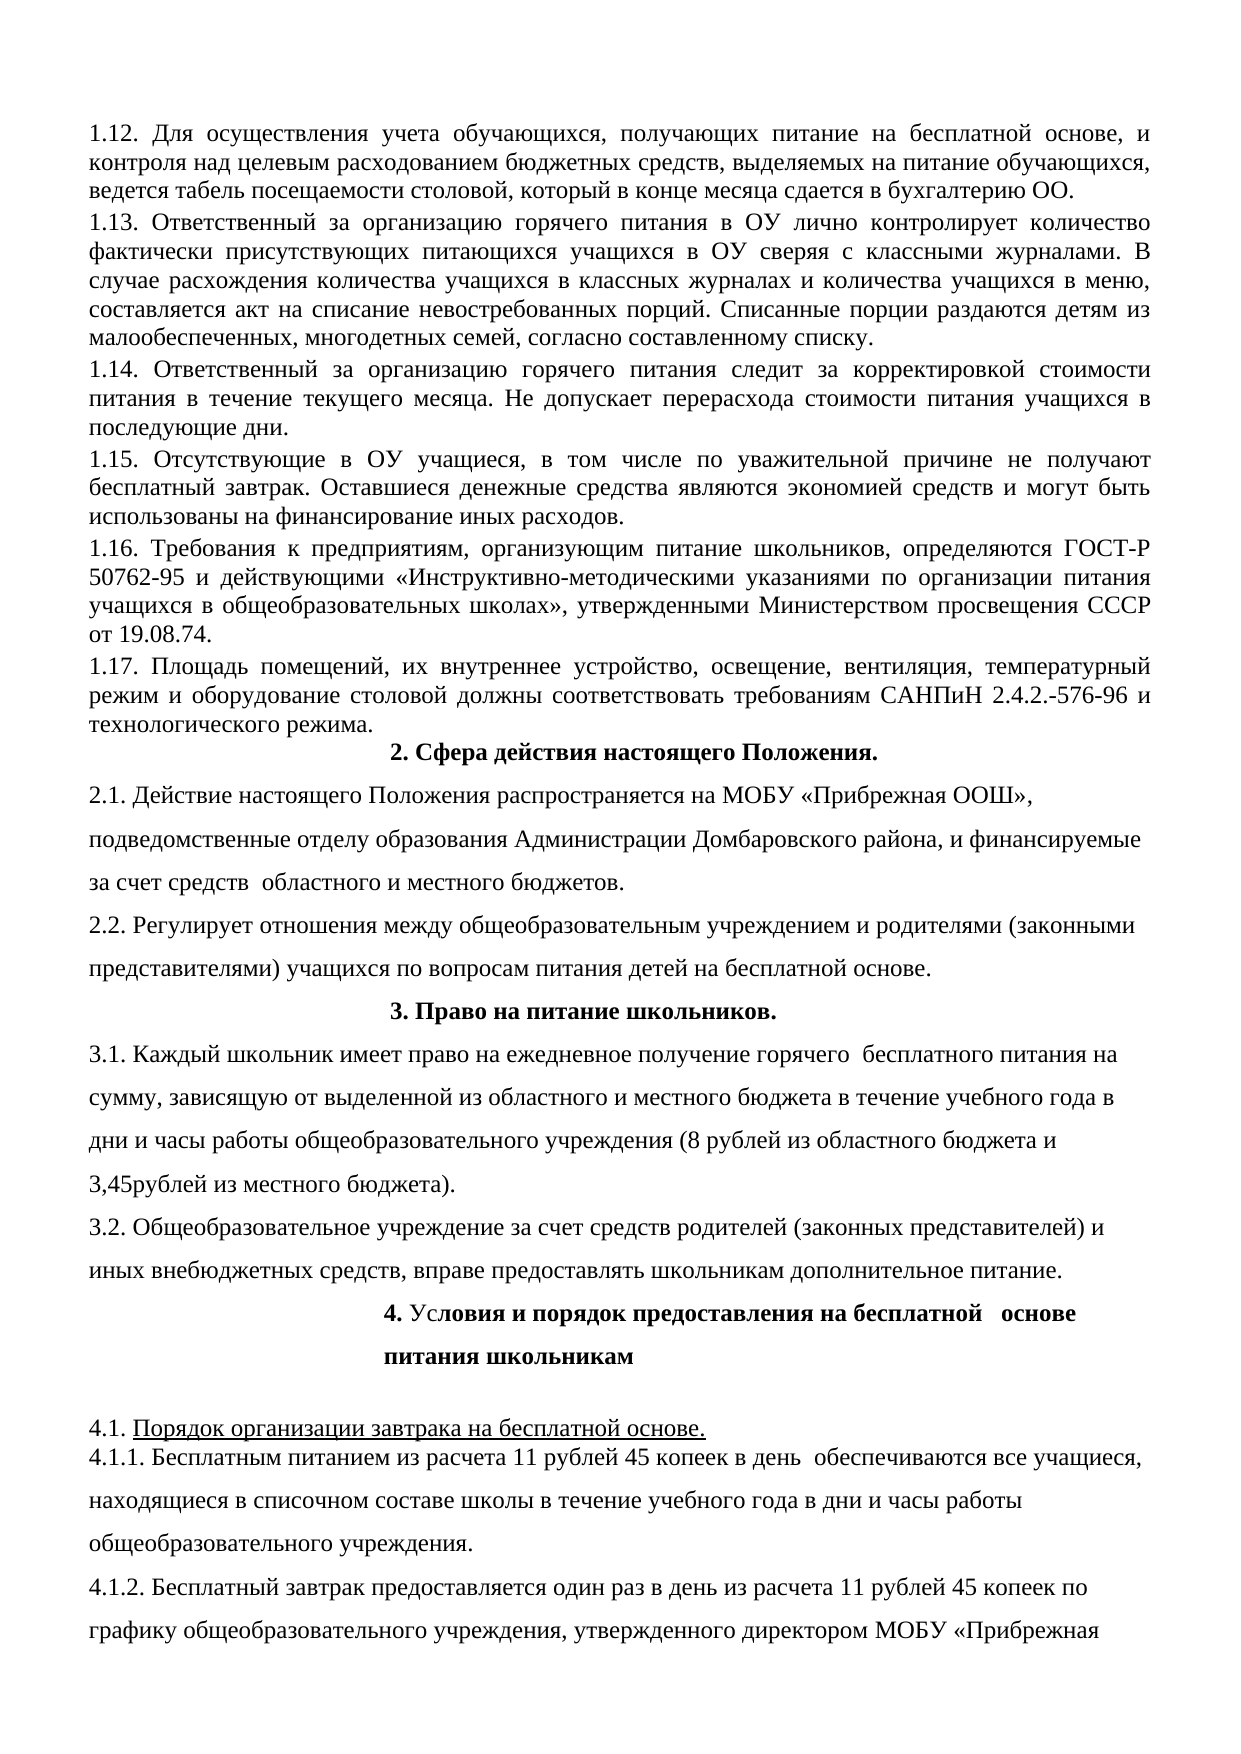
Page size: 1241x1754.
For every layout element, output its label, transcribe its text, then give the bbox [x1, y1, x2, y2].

text 4.1. Порядок организации завтрака на бесплатной основе. [89, 1413, 1152, 1442]
text 1.13. Ответственный за организацию горячего питания в ОУ лично контролирует количество фактически присутствующих питающихся учащихся в ОУ сверяя с классными журналами. В случае расхождения количества учащихся в классных журналах и количества учащихся в меню, составляется акт на списание невостребованных порций. Списанные порции раздаются детям из малообеспеченных, многодетных семей, согласно составленному списку. [89, 207, 1152, 351]
text 1.15. Отсутствующие в ОУ учащиеся, в том числе по уважительной причине не получают бесплатный завтрак. Оставшиеся денежные средства являются экономией средств и могут быть использованы на финансирование иных расходов. [89, 444, 1152, 530]
text 2. Сфера действия настоящего Положения. [236, 737, 1152, 766]
text 3. Право на питание школьников. [236, 996, 1152, 1025]
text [89, 1442, 1152, 1643]
text 1.12. Для осуществления учета обучающихся, получающих питание на бесплатной основе, и контроля над целевым расходованием бюджетных средств, выделяемых на питание обучающихся, ведется табель посещаемости столовой, который в конце месяца сдается в бухгалтерию ОО. [89, 118, 1152, 204]
text 1.14. Ответственный за организацию горячего питания следит за корректировкой стоимости питания в течение текущего месяца. Не допускает перерасхода стоимости питания учащихся в последующие дни. [89, 354, 1152, 441]
text 3.1. Каждый школьник имеет право на ежедневное получение горячего бесплатного питания на сумму, зависящую от выделенной из областного и местного бюджета в течение учебного года в дни и часы работы общеобразовательного учреждения (8 рублей из областного бюджета и 3,45рублей из местного бюджета). [89, 1039, 1152, 1197]
text 2.1. Действие настоящего Положения распространяется на МОБУ «Прибрежная ООШ», подведомственные отделу образования Администрации Домбаровского района, и финансируемые за счет средств областного и местного бюджетов. [89, 781, 1152, 896]
text 4. Условия и порядок предоставления на бесплатной основе питания школьникам [384, 1298, 1152, 1370]
text 1.17. Площадь помещений, их внутреннее устройство, освещение, вентиляция, температурный режим и оборудование столовой должны соответствовать требованиям САНПиН 2.4.2.-576-96 и технологического режима. [89, 651, 1152, 737]
text 2.2. Регулирует отношения между общеобразовательным учреждением и родителями (законными представителями) учащихся по вопросам питания детей на бесплатной основе. [89, 910, 1152, 982]
text 3.2. Общеобразовательное учреждение за счет средств родителей (законных представителей) и иных внебюджетных средств, вправе предоставлять школьникам дополнительное питание. [89, 1212, 1152, 1284]
text 1.16. Требования к предприятиям, организующим питание школьников, определяются ГОСТ-Р 50762-95 и действующими «Инструктивно-методическими указаниями по организации питания учащихся в общеобразовательных школах», утвержденными Министерством просвещения СССР от 19.08.74. [89, 533, 1152, 648]
